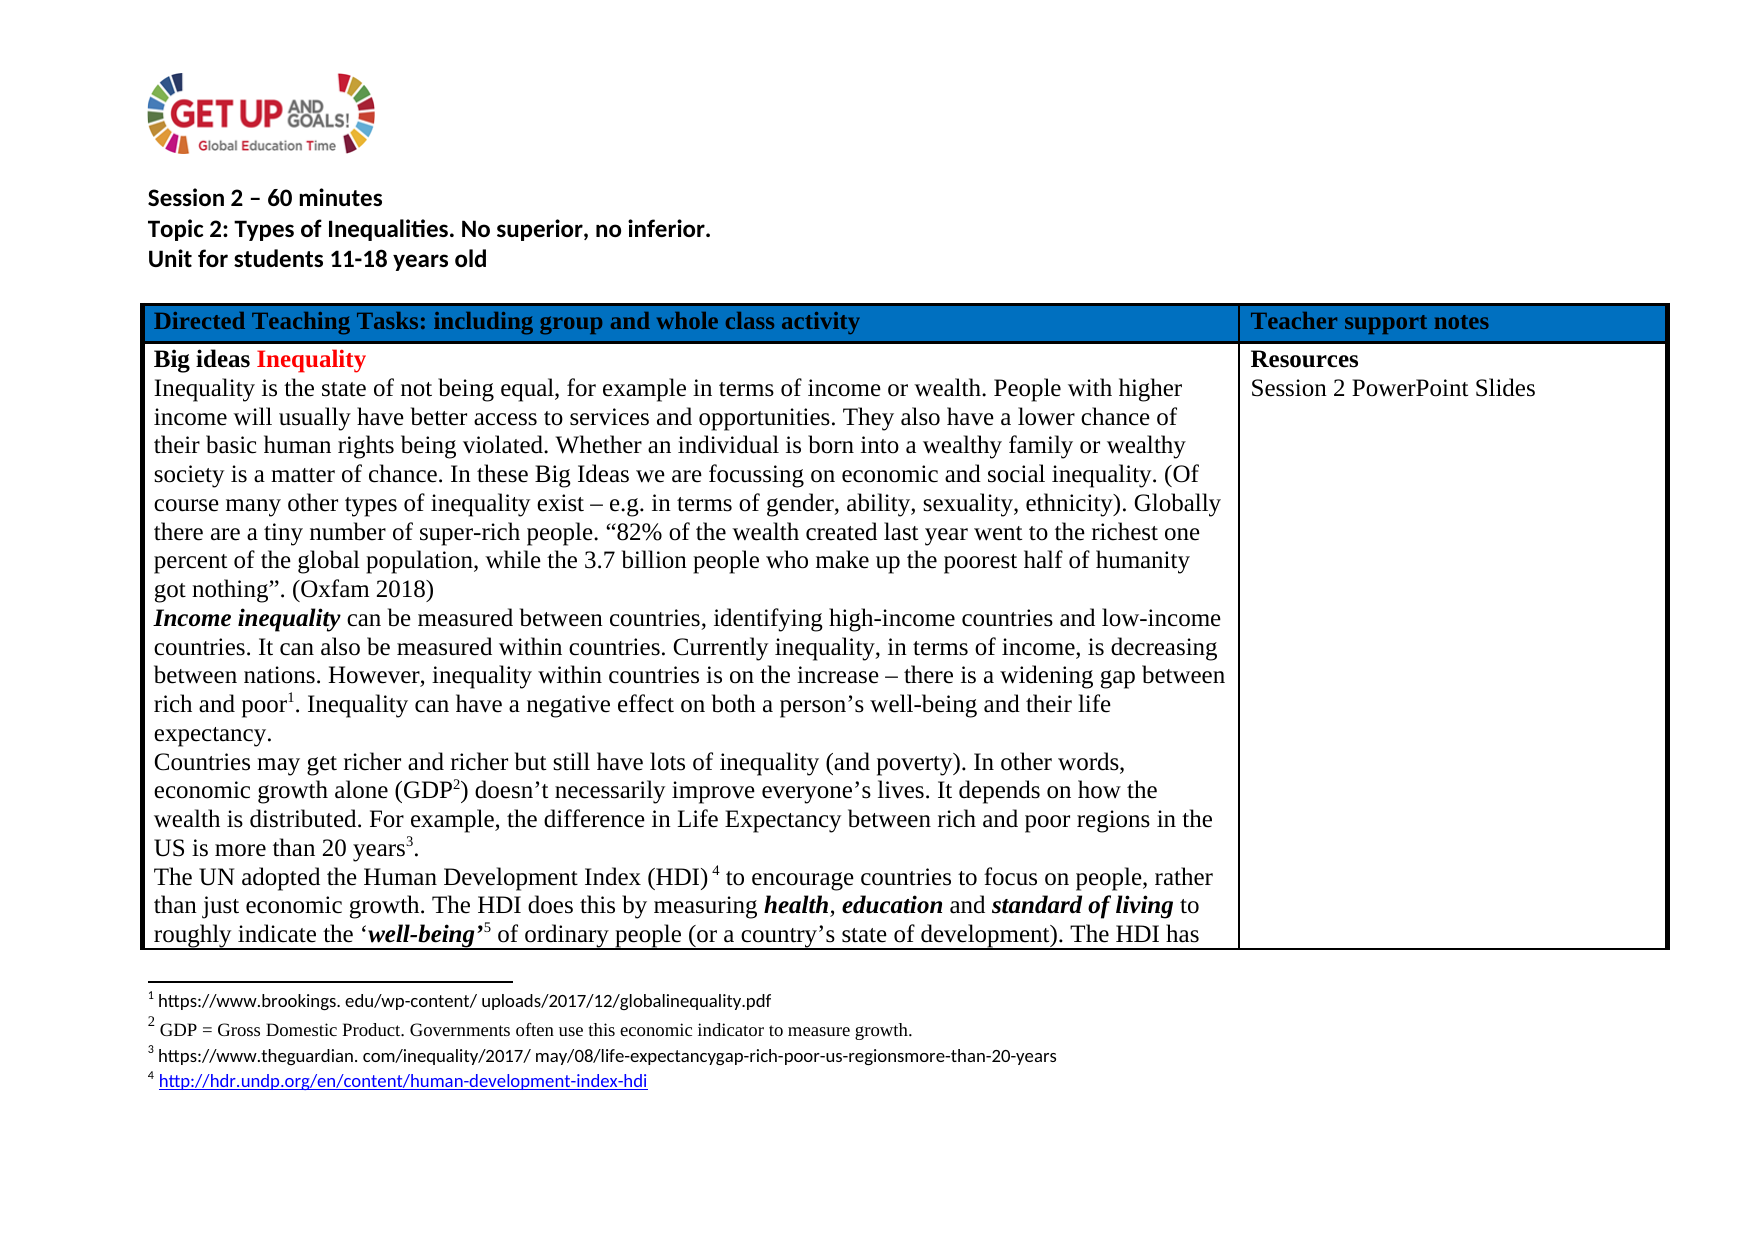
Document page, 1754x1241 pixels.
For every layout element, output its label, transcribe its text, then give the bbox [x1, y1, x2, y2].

table_header Teacher support notes [1240, 306, 1665, 341]
text Session 2 – 60 minutes [148, 182, 1606, 213]
table_header Directed Teaching Tasks: including group and whole class activity [145, 306, 1238, 341]
table_cell Resources Session 2 PowerPoint Slides [1240, 344, 1665, 948]
picture [147, 73, 375, 154]
text Topic 2: Types of Inequalities. No superior, no inferior. [148, 213, 1606, 243]
text Unit for students 11-18 years old [148, 243, 1606, 274]
